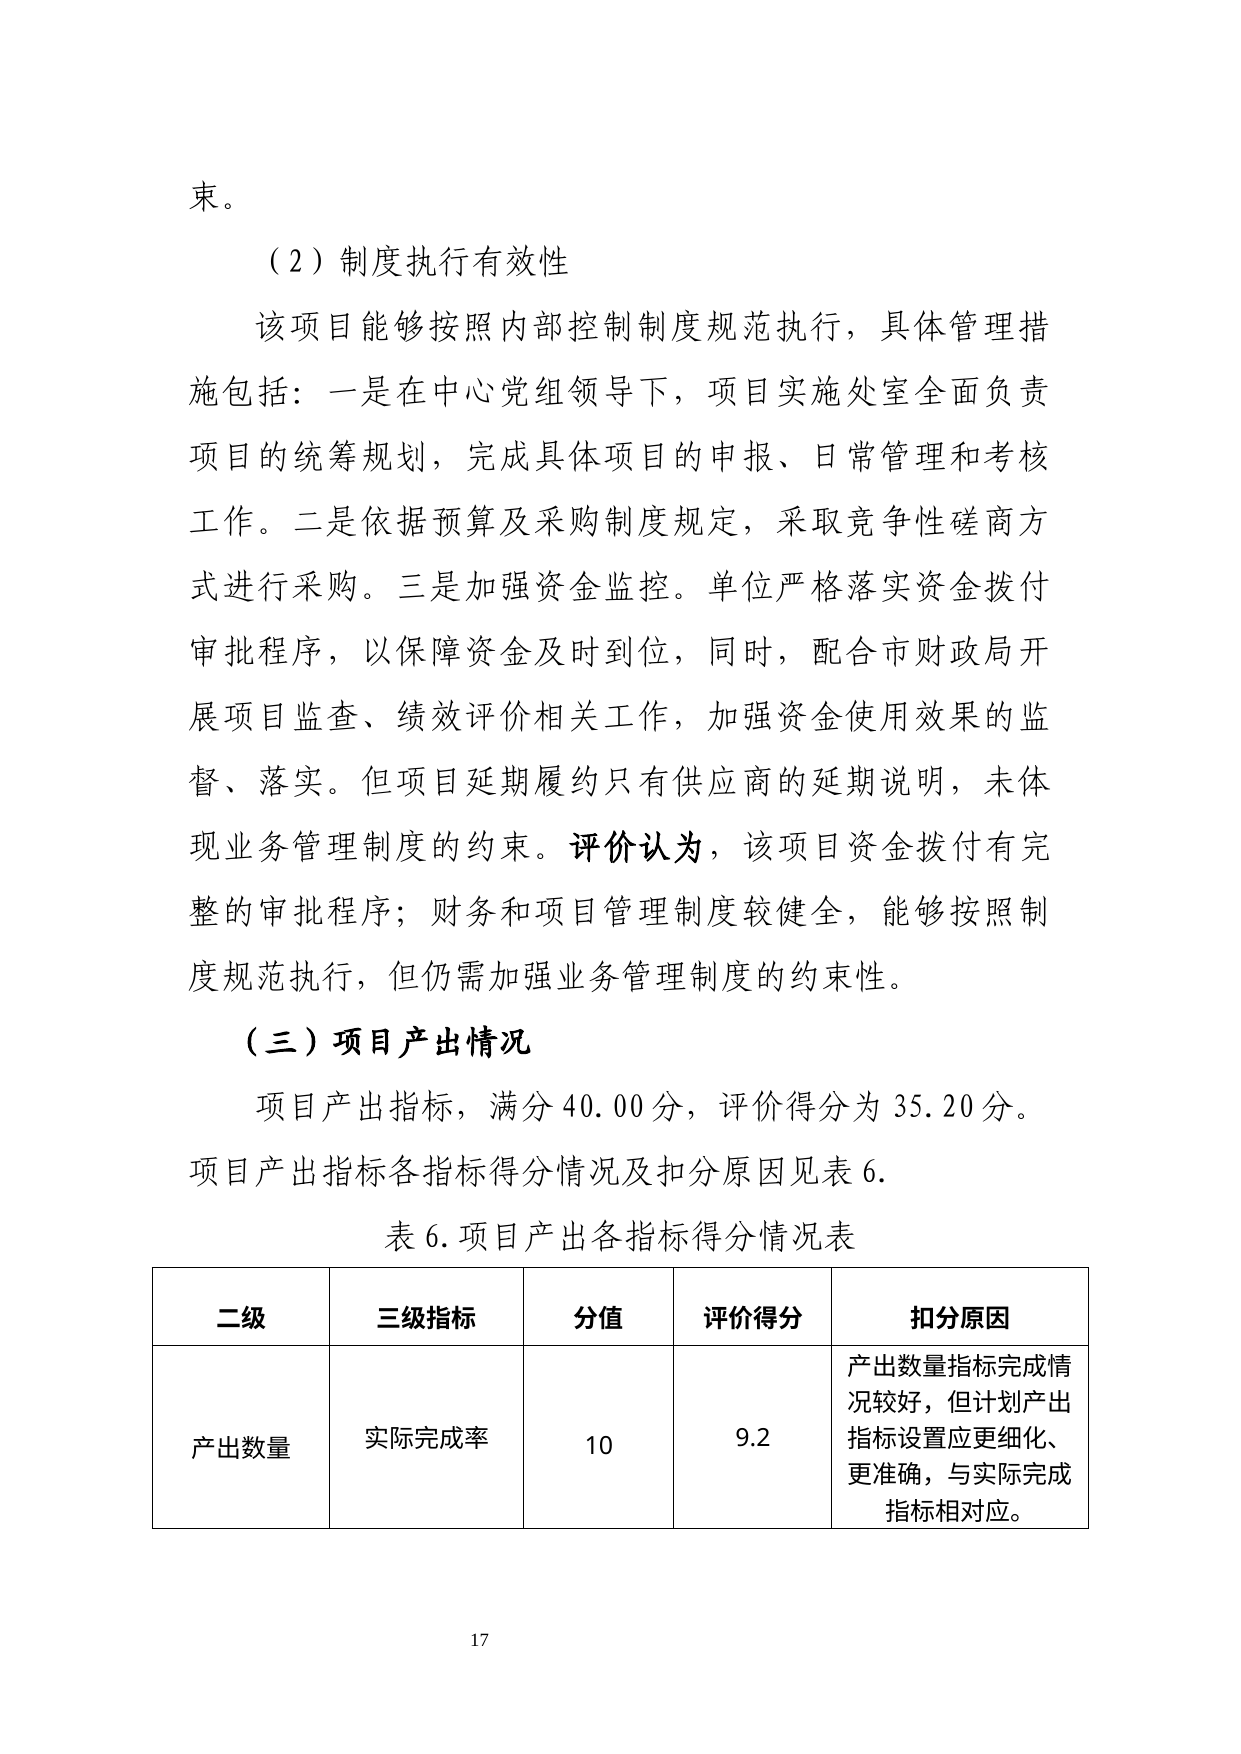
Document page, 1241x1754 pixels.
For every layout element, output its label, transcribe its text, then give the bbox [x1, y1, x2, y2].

table_cell 产出数量 [153, 1346, 329, 1527]
table_header 分值 [524, 1268, 673, 1345]
table_header 三级指标 [330, 1268, 523, 1345]
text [187, 162, 1053, 227]
table_header 评价得分 [674, 1268, 831, 1345]
table_cell 产出数量指标完成情况较好，但计划产出指标设置应更细化、更准确，与实际完成指标相对应。 [832, 1346, 1088, 1527]
table_cell 9.2 [674, 1346, 831, 1527]
text （三）项目产出情况 [187, 1007, 1053, 1072]
table_header 扣分原因 [832, 1268, 1088, 1345]
text 表6.项目产出各指标得分情况表 [187, 1202, 1053, 1267]
text （2）制度执行有效性 [187, 227, 1053, 292]
text 项目产出指标，满分40.00分，评价得分为35.20分。项目产出指标各指标得分情况及扣分原因见表6. [187, 1072, 1053, 1202]
table_header 二级 [153, 1268, 329, 1345]
table_cell 10 [524, 1346, 673, 1527]
table_cell 实际完成率 [330, 1346, 523, 1527]
list 该项目能够按照内部控制制度规范执行，具体管理措施包括：一是在中心党组领导下，项目实施处室全面负责项目的统筹规划，完成具体项目的申报、日常管理和考核工作。二是依据预算及采购制度规定，采取竞争性磋商方式进行采购。三是加强资金监控。单位严格落实资金拨付审批程序，以保障资金及时到位，同时，配合市财政局开展项目监查、绩效评价相关工作，加强资金使用效果的监督、落实。但项目延期履约只有供应商的延期说明，未体现业务管理制度的约束。评价认为，该项目资金拨付有完整的审批程序；财务和项目管理制度较健全，能够按照制度规范执行，但仍需加强业务管理制度的约束性。 [187, 292, 1053, 1007]
